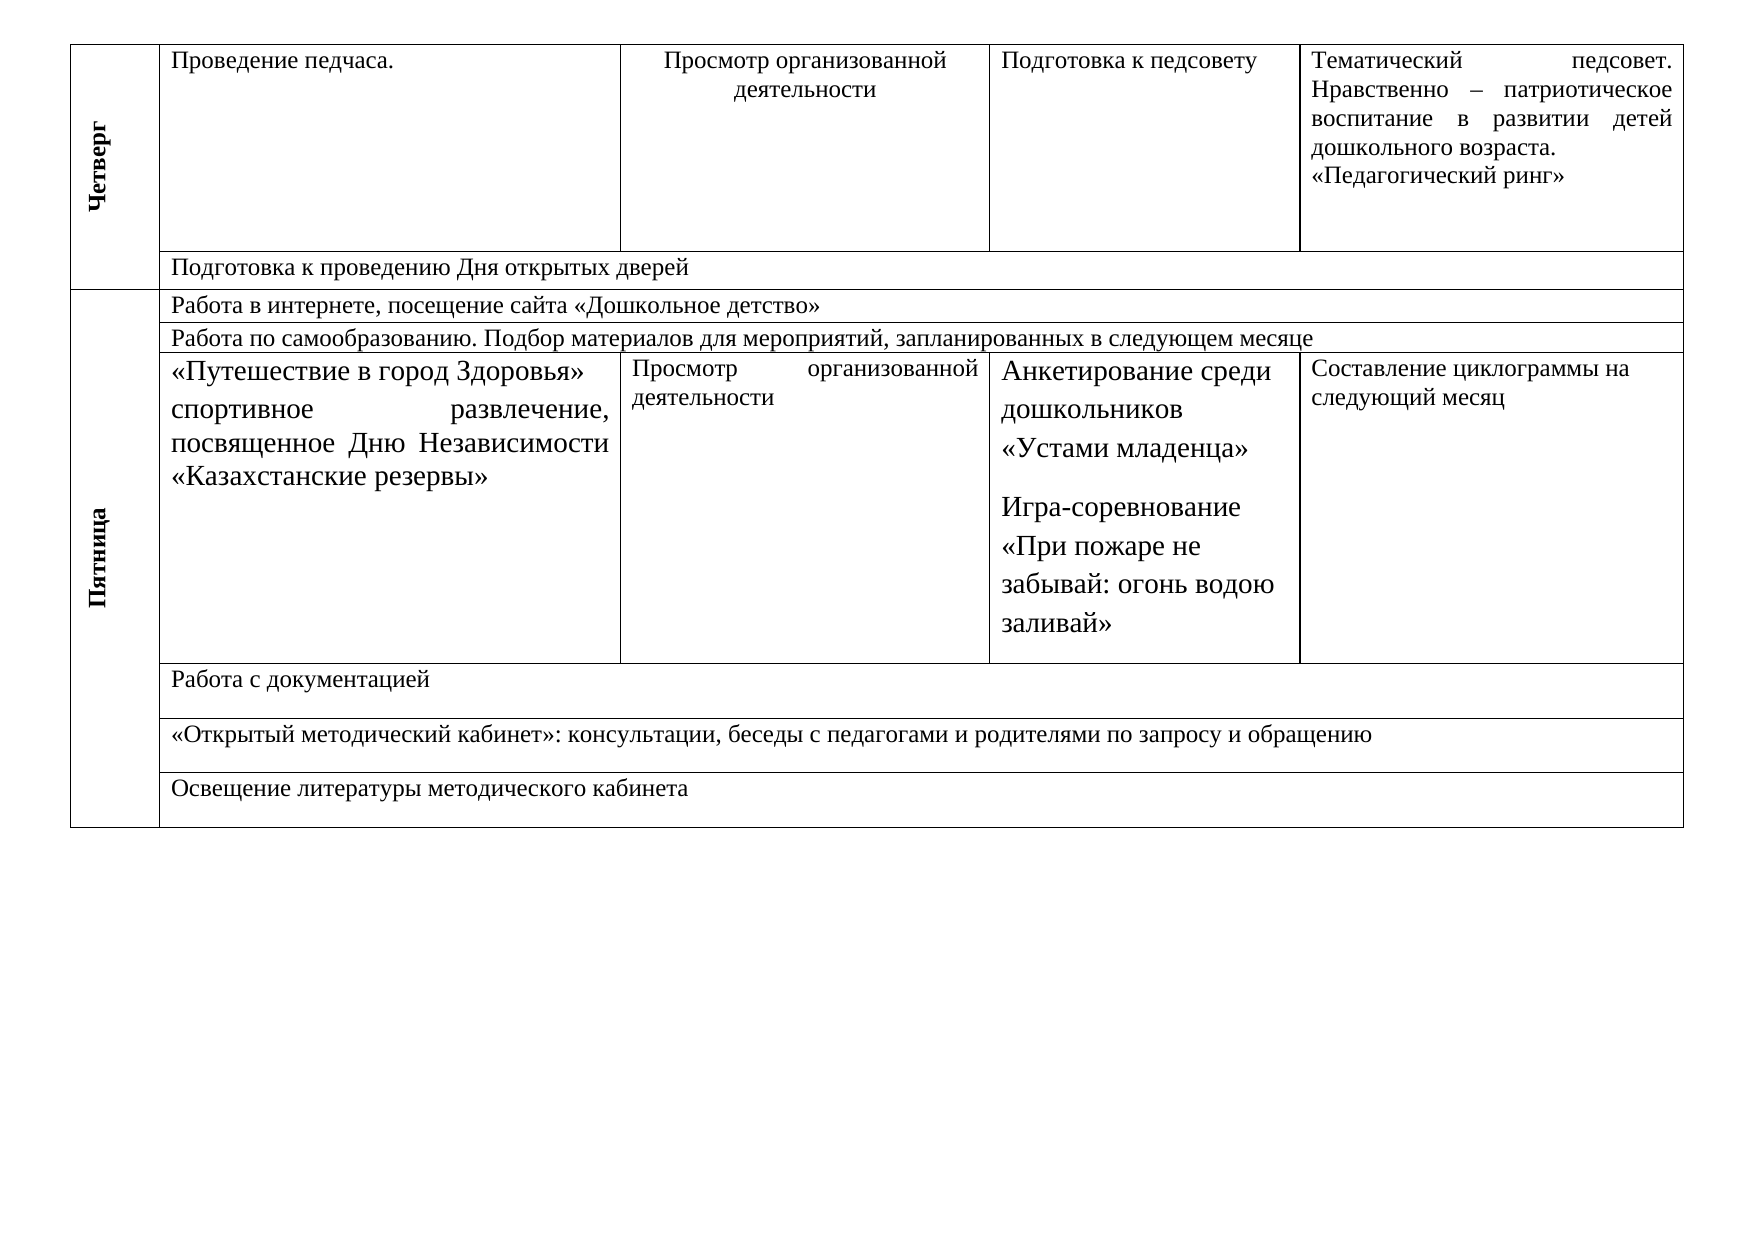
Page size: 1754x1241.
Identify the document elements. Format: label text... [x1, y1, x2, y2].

table_cell Подготовка к проведению Дня открытых дверей [160, 252, 1683, 289]
table_cell Освещение литературы методического кабинета [160, 773, 1683, 827]
table_cell Проведение педчаса. [160, 45, 620, 251]
table_cell «Путешествие в город Здоровья» спортивное развлечение, посвященное Дню Независимости «Казахстанские резервы» [160, 353, 620, 663]
table_cell Пятница [71, 290, 159, 827]
table_cell Подготовка к педсовету [990, 45, 1299, 251]
table_cell Работа в интернете, посещение сайта «Дошкольное детство» [160, 290, 1683, 322]
table_cell Анкетирование среди дошкольников «Устами младенца» Игра-соревнование «При пожаре не забывай: огонь водою заливай» [990, 353, 1299, 663]
table_cell Просмотр организованной деятельности [621, 353, 989, 663]
table_cell Работа с документацией [160, 664, 1683, 718]
table_cell Работа по самообразованию. Подбор материалов для мероприятий, запланированных в следующем месяце [160, 323, 1683, 352]
table_cell Составление циклограммы на следующий месяц [1301, 353, 1683, 663]
table_cell Четверг [71, 45, 159, 289]
table_cell Просмотр организованной деятельности [621, 45, 989, 251]
table_cell «Открытый методический кабинет»: консультации, беседы с педагогами и родителями по запросу и обращению [160, 719, 1683, 772]
table_cell Тематический педсовет. Нравственно – патриотическое воспитание в развитии детей дошкольного возраста. «Педагогический ринг» [1301, 45, 1683, 251]
